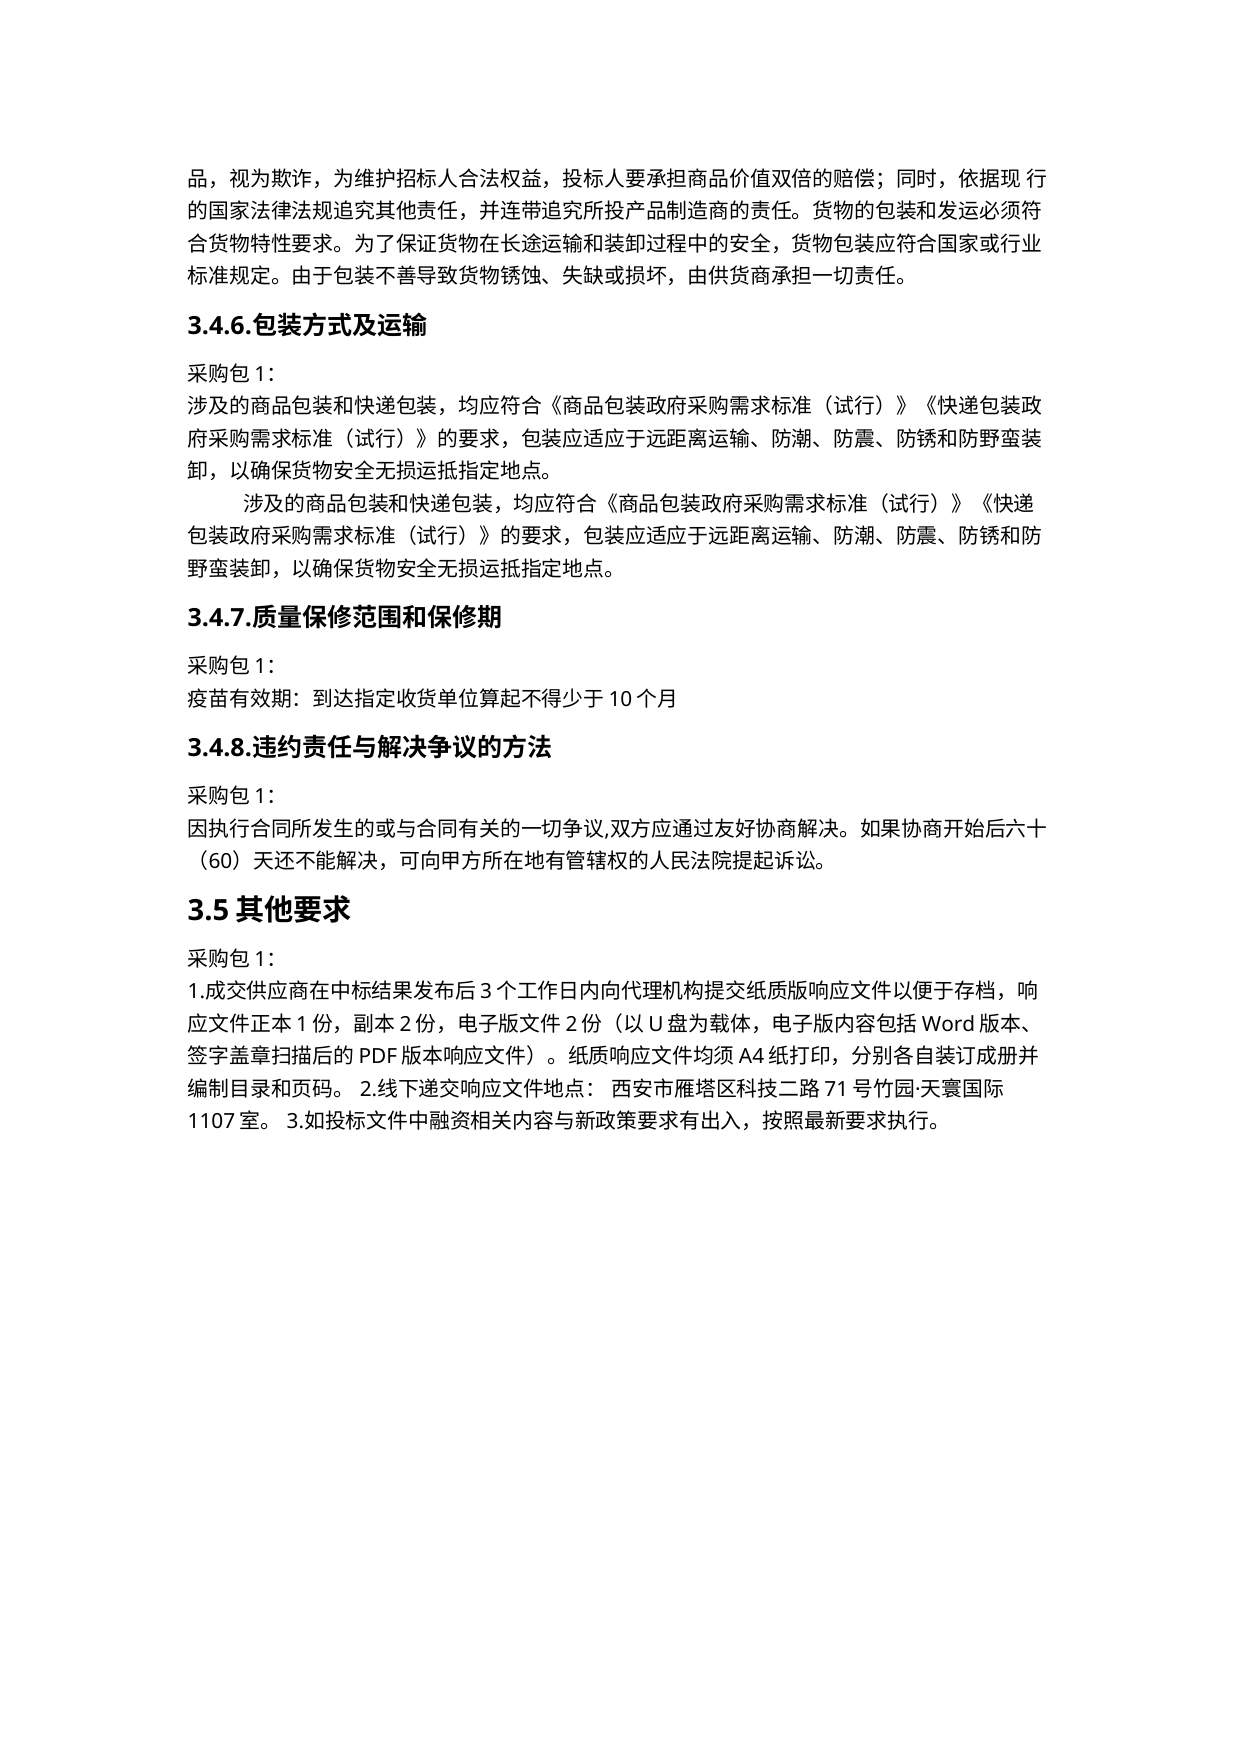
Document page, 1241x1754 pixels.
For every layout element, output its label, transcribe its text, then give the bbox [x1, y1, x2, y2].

text 因执行合同所发生的或与合同有关的一切争议,双方应通过友好协商解决。如果协商开始后六十（60）天还不能解决，可向甲方所在地有管辖权的人民法院提起诉讼。 [187, 812, 1053, 877]
text 采购包1： [187, 357, 1053, 389]
text 疫苗有效期：到达指定收货单位算起不得少于10个月 [187, 682, 1053, 714]
text 采购包1： [187, 942, 1053, 974]
text 1.成交供应商在中标结果发布后3个工作日内向代理机构提交纸质版响应文件以便于存档，响应文件正本1份，副本2份，电子版文件2份（以U盘为载体，电子版内容包括Word版本、签字盖章扫描后的PDF版本响应文件）。纸质响应文件均须A4纸打印，分别各自装订成册并编制目录和页码。 2.线下递交响应文件地点： 西安市雁塔区科技二路71号竹园·天寰国际1107室。 3.如投标文件中融资相关内容与新政策要求有出入，按照最新要求执行。 [187, 974, 1053, 1137]
text 3.4.7.质量保修范围和保修期 [187, 584, 1053, 649]
text 采购包1： [187, 779, 1053, 812]
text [187, 162, 1053, 292]
text 采购包1： [187, 649, 1053, 682]
text 涉及的商品包装和快递包装，均应符合《商品包装政府采购需求标准（试行）》《快递包装政府采购需求标准（试行）》的要求，包装应适应于远距离运输、防潮、防震、防锈和防野蛮装卸，以确保货物安全无损运抵指定地点。 [187, 389, 1053, 487]
text 涉及的商品包装和快递包装，均应符合《商品包装政府采购需求标准（试行）》《快递包装政府采购需求标准（试行）》的要求，包装应适应于远距离运输、防潮、防震、防锈和防野蛮装卸，以确保货物安全无损运抵指定地点。 [187, 487, 1053, 584]
text 3.4.8.违约责任与解决争议的方法 [187, 714, 1053, 779]
text 3.4.6.包装方式及运输 [187, 292, 1053, 357]
text 3.5其他要求 [187, 877, 1053, 942]
